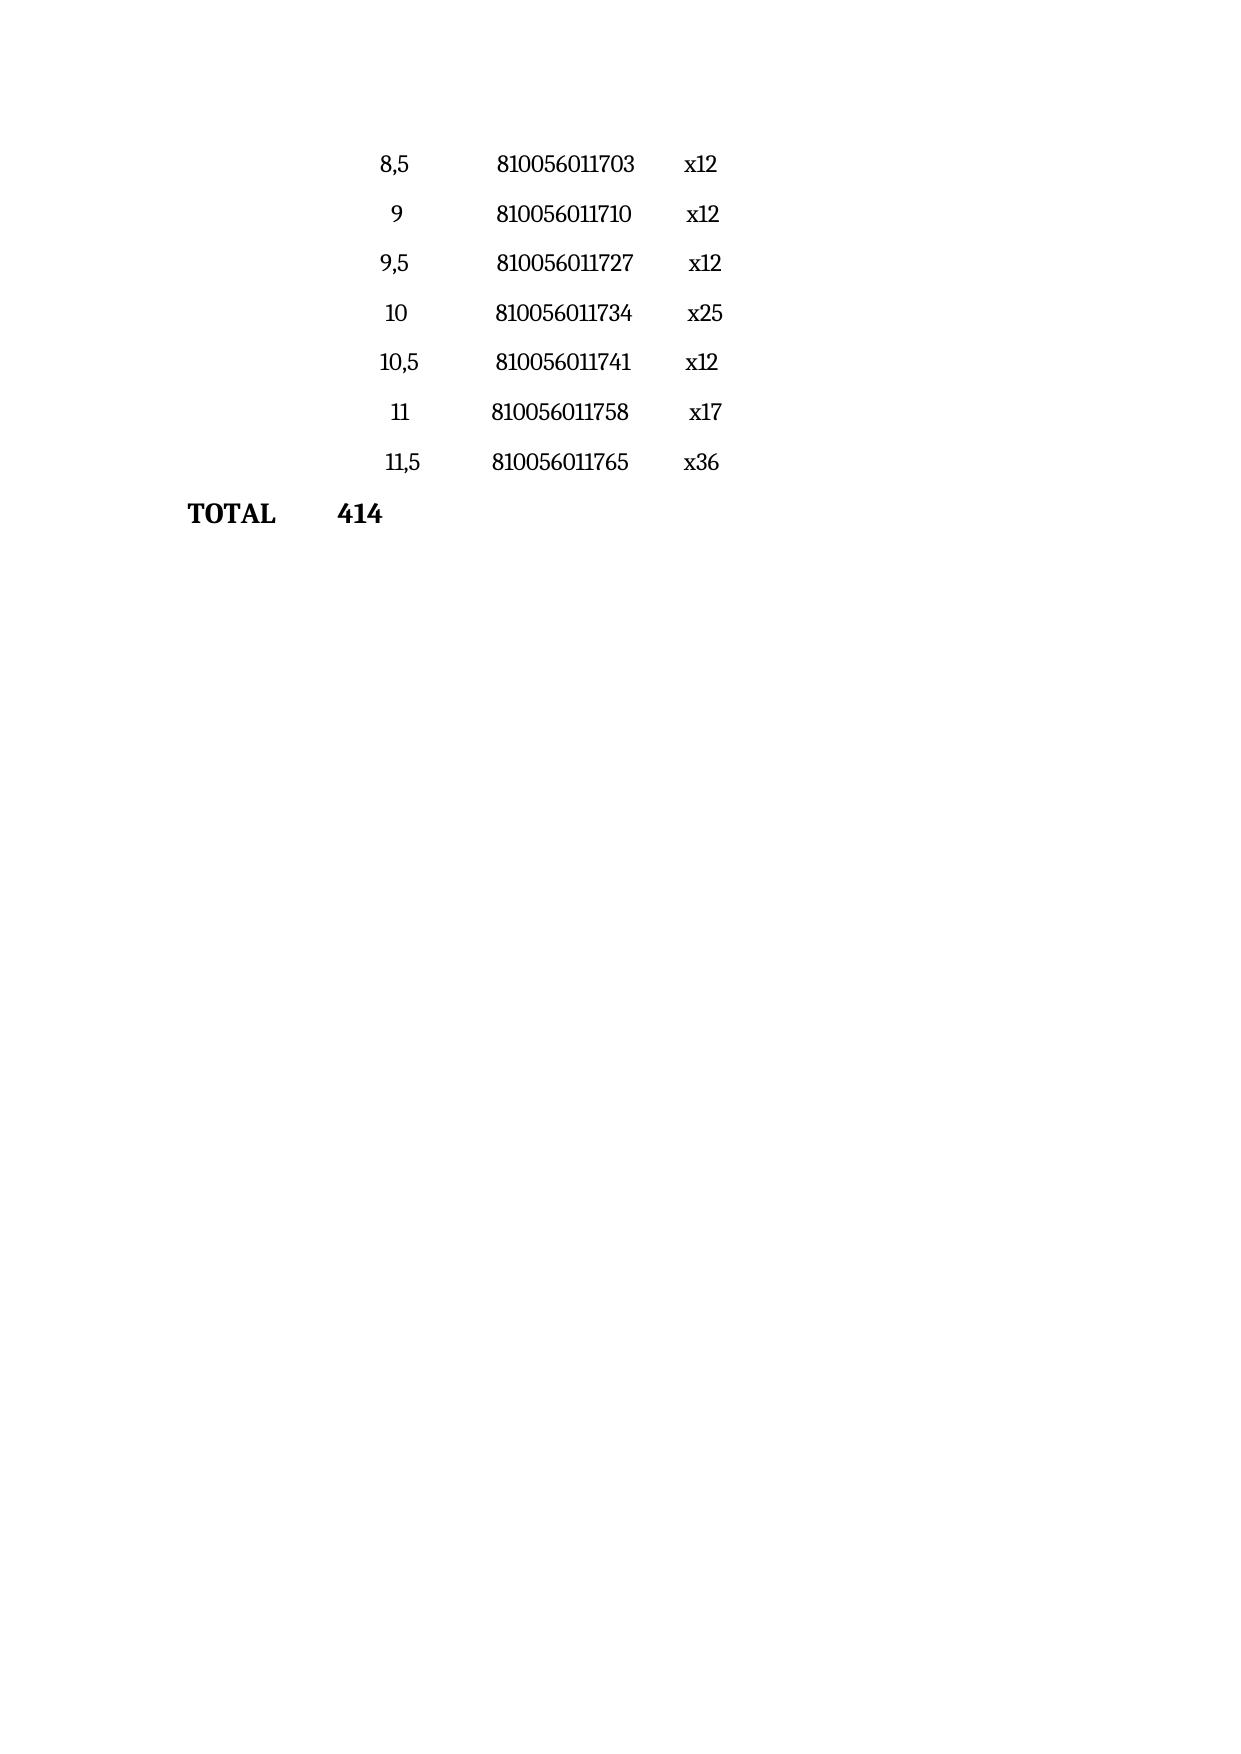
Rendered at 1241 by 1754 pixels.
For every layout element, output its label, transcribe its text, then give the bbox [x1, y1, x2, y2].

text 11,5 810056011765 x36 [187, 447, 1053, 476]
text TOTAL 414 [187, 497, 1053, 531]
text 11 810056011758 x17 [187, 398, 1053, 427]
text 9 810056011710 x12 [187, 199, 1053, 228]
text 10,5 810056011741 x12 [187, 348, 1053, 377]
text 9,5 810056011727 x12 [187, 249, 1053, 278]
text 8,5 810056011703 x12 [187, 150, 1053, 179]
text 10 810056011734 x25 [187, 299, 1053, 327]
